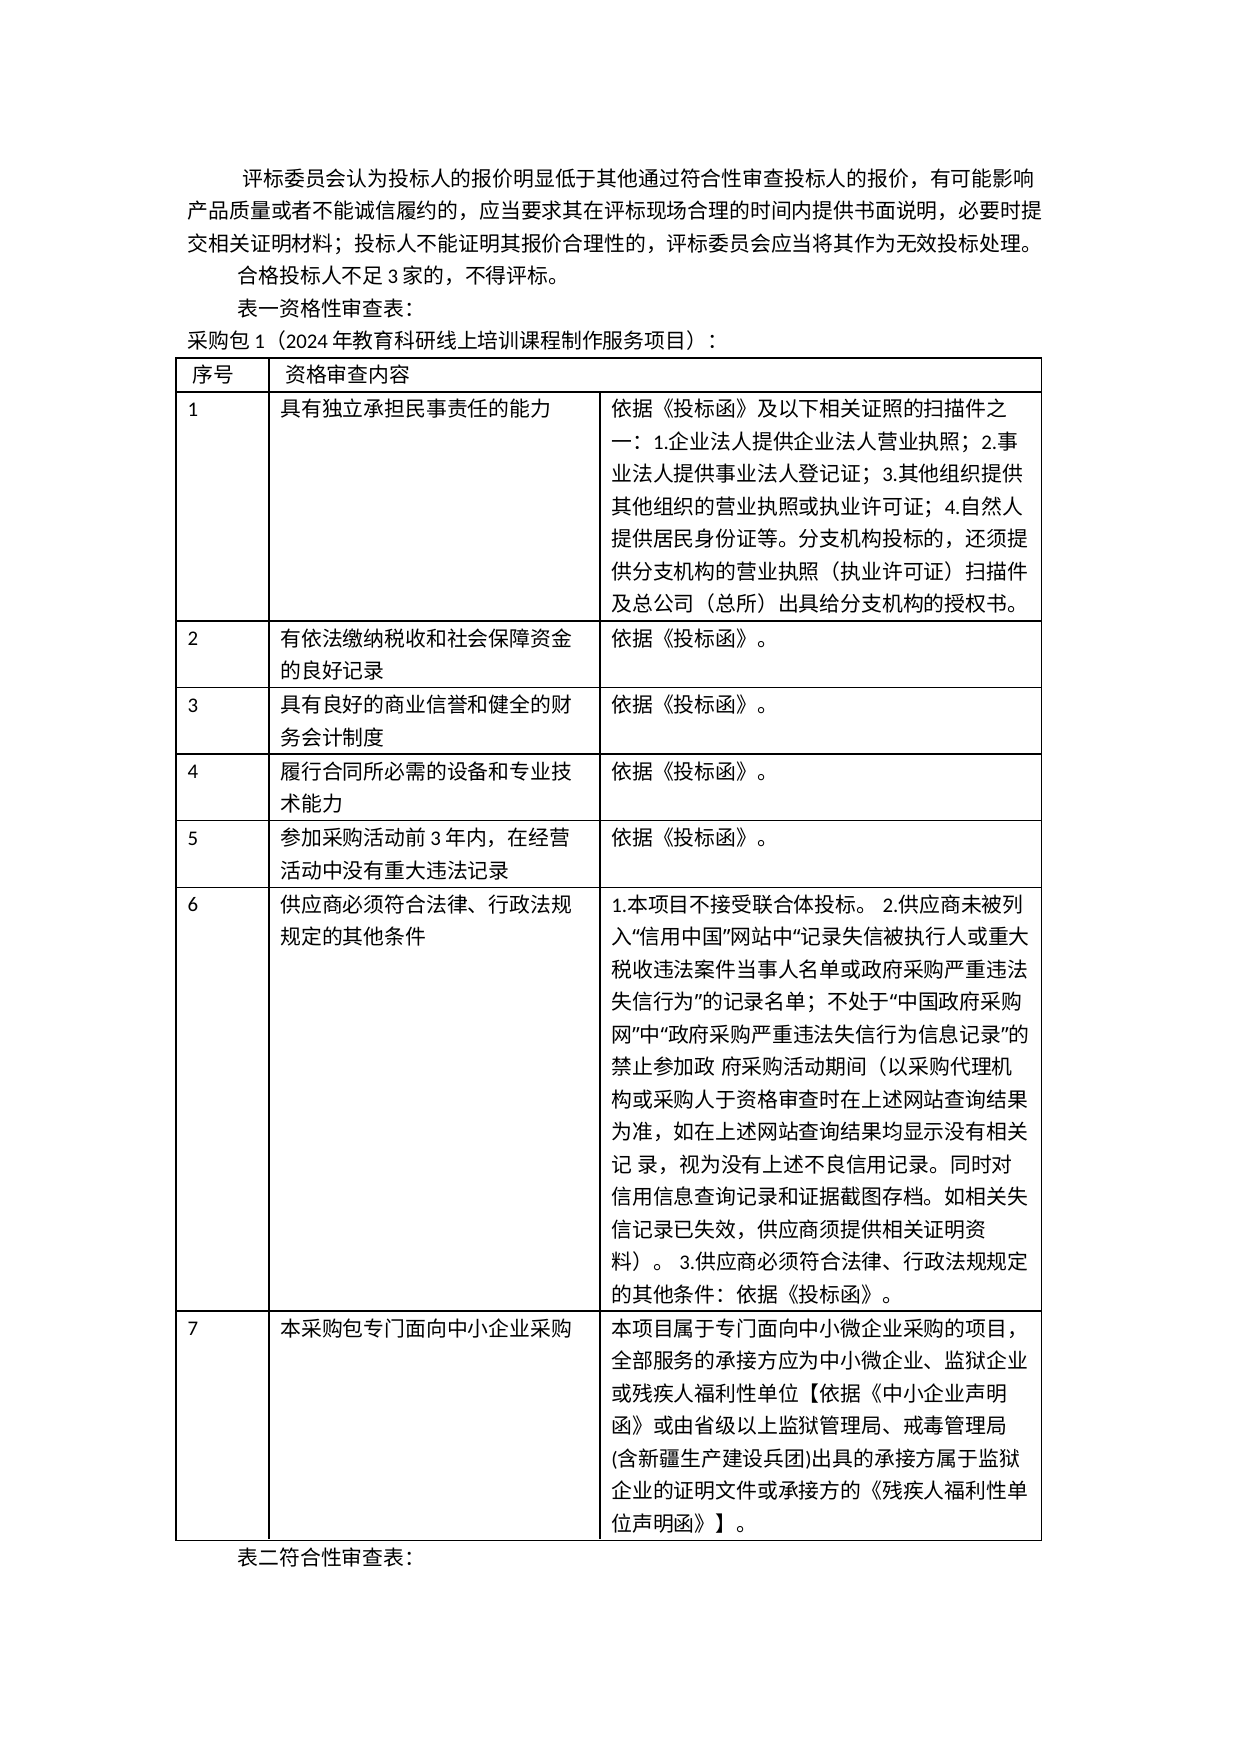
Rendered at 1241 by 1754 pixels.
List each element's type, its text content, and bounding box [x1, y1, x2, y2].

text 表二符合性审查表： [187, 1541, 1053, 1573]
table_cell 本项目属于专门面向中小微企业采购的项目，全部服务的承接方应为中小微企业、监狱企业或残疾人福利性单位【依据《中小企业声明函》或由省级以上监狱管理局、戒毒管理局(含新疆生产建设兵团)出具的承接方属于监狱企业的证明文件或承接方的《残疾人福利性单位声明函》】。 [601, 1312, 1041, 1539]
table_header 资格审查内容 [270, 359, 1041, 391]
table_cell 6 [177, 888, 268, 1310]
table_cell 1 [177, 393, 268, 620]
table_cell 依据《投标函》及以下相关证照的扫描件之一：1.企业法人提供企业法人营业执照；2.事业法人提供事业法人登记证；3.其他组织提供其他组织的营业执照或执业许可证；4.自然人提供居民身份证等。分支机构投标的，还须提供分支机构的营业执照（执业许可证）扫描件及总公司（总所）出具给分支机构的授权书。 [601, 393, 1041, 620]
text 采购包1（2024年教育科研线上培训课程制作服务项目）： [187, 324, 1053, 357]
text 表一资格性审查表： [187, 292, 1053, 324]
table_cell 依据《投标函》。 [601, 755, 1041, 820]
table_cell 依据《投标函》。 [601, 821, 1041, 886]
table_cell 依据《投标函》。 [601, 622, 1041, 687]
table_cell 履行合同所必需的设备和专业技术能力 [270, 755, 599, 820]
table_cell 具有独立承担民事责任的能力 [270, 393, 599, 620]
text 评标委员会认为投标人的报价明显低于其他通过符合性审查投标人的报价，有可能影响产品质量或者不能诚信履约的，应当要求其在评标现场合理的时间内提供书面说明，必要时提交相关证明材料；投标人不能证明其报价合理性的，评标委员会应当将其作为无效投标处理。 [187, 162, 1053, 259]
table_cell 3 [177, 688, 268, 753]
table_cell 1.本项目不接受联合体投标。 2.供应商未被列入“信用中国”网站中“记录失信被执行人或重大税收违法案件当事人名单或政府采购严重违法失信行为”的记录名单；不处于“中国政府采购网”中“政府采购严重违法失信行为信息记录”的禁止参加政 府采购活动期间（以采购代理机构或采购人于资格审查时在上述网站查询结果为准，如在上述网站查询结果均显示没有相关记 录，视为没有上述不良信用记录。同时对信用信息查询记录和证据截图存档。如相关失信记录已失效，供应商须提供相关证明资料）。 3.供应商必须符合法律、行政法规规定的其他条件：依据《投标函》。 [601, 888, 1041, 1310]
table_cell 供应商必须符合法律、行政法规规定的其他条件 [270, 888, 599, 1310]
table_cell 本采购包专门面向中小企业采购 [270, 1312, 599, 1539]
table_header 序号 [177, 359, 268, 391]
table_cell 7 [177, 1312, 268, 1539]
table_cell 依据《投标函》。 [601, 688, 1041, 753]
table_cell 具有良好的商业信誉和健全的财务会计制度 [270, 688, 599, 753]
table_cell 参加采购活动前3年内，在经营活动中没有重大违法记录 [270, 821, 599, 886]
table_cell 有依法缴纳税收和社会保障资金的良好记录 [270, 622, 599, 687]
table_cell 2 [177, 622, 268, 687]
table_cell 4 [177, 755, 268, 820]
text 合格投标人不足3家的，不得评标。 [187, 259, 1053, 292]
table_cell 5 [177, 821, 268, 886]
